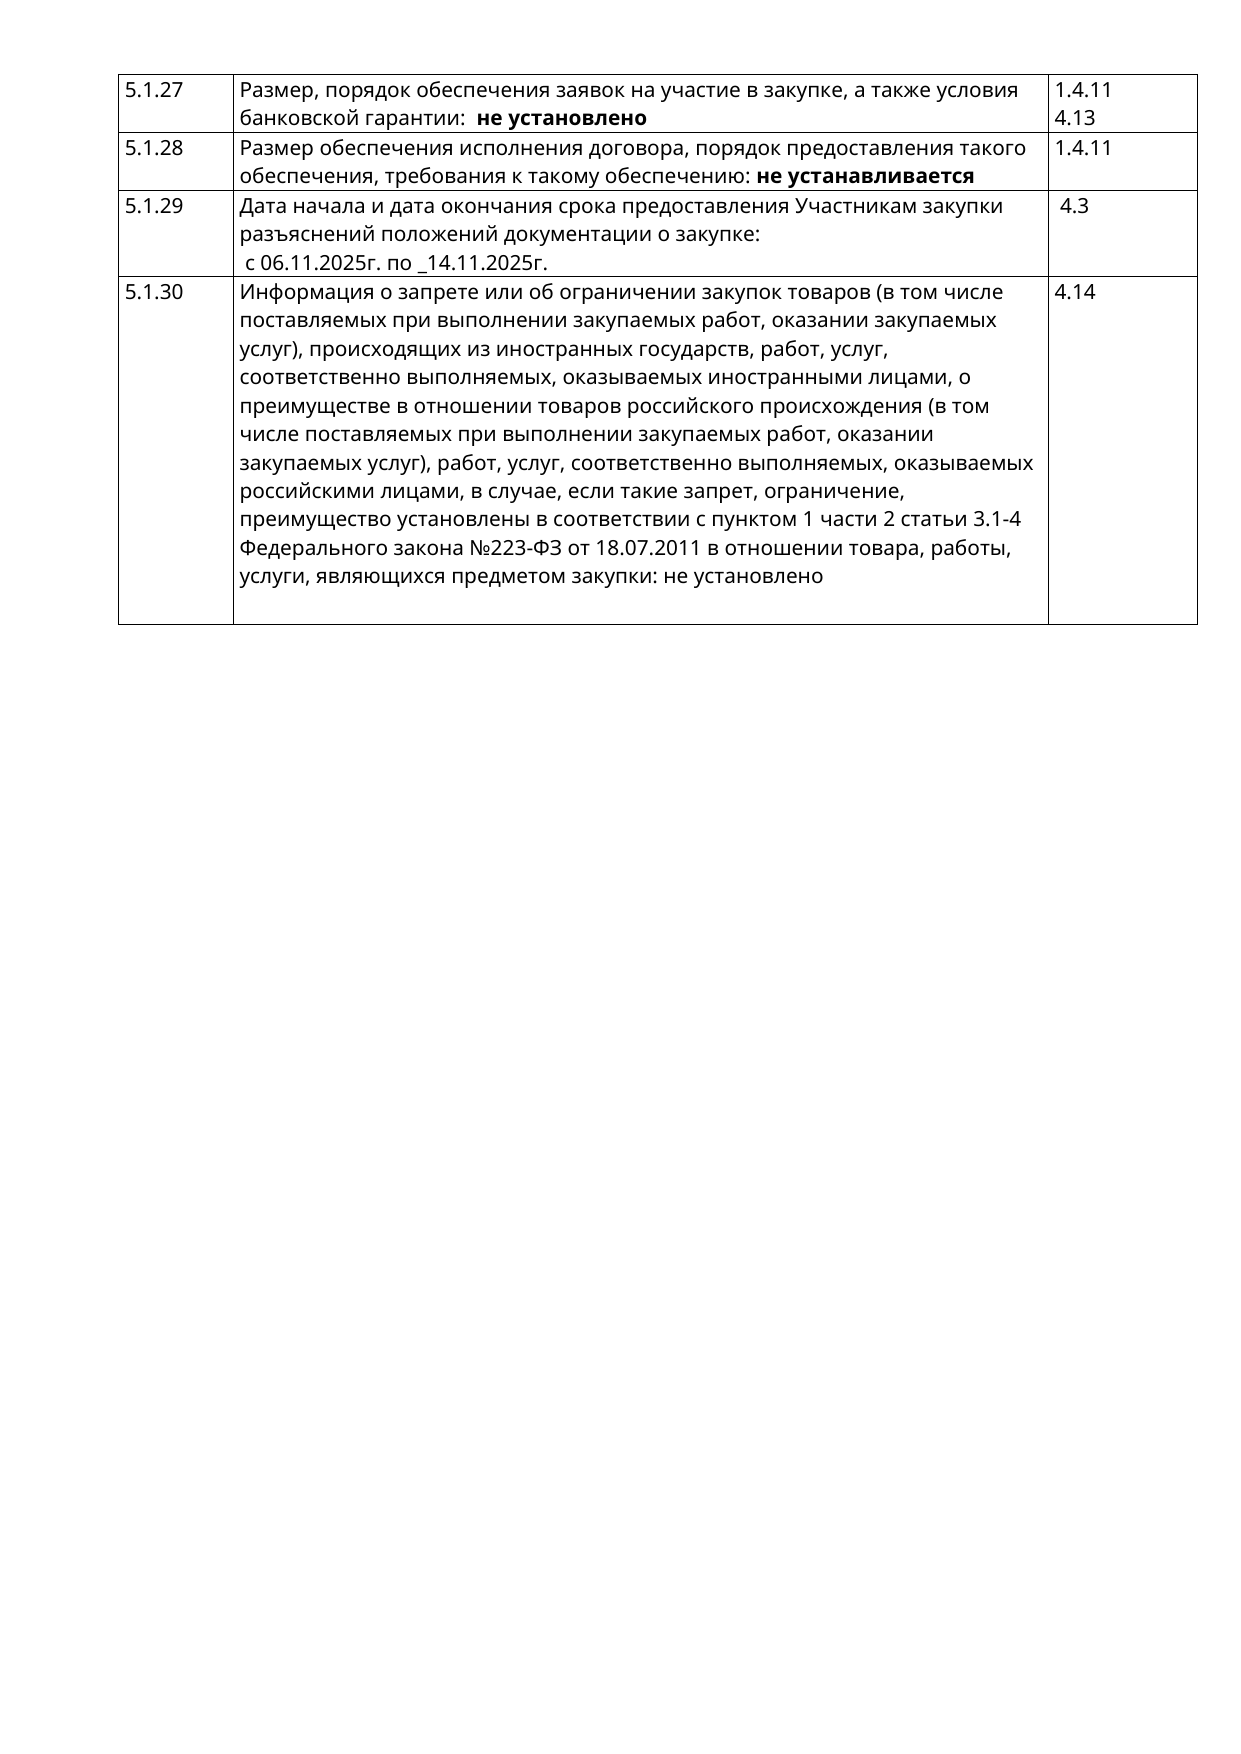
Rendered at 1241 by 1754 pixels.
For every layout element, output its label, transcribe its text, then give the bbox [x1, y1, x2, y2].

table_cell Дата начала и дата окончания срока предоставления Участникам закупки разъяснений положений документации о закупке: с 06.11.2025г. по _14.11.2025г. [234, 191, 1048, 276]
table_cell 1.4.11 4.13 [1049, 75, 1197, 132]
table_cell Информация о запрете или об ограничении закупок товаров (в том числе поставляемых при выполнении закупаемых работ, оказании закупаемых услуг), происходящих из иностранных государств, работ, услуг, соответственно выполняемых, оказываемых иностранными лицами, о преимуществе в отношении товаров российского происхождения (в том числе поставляемых при выполнении закупаемых работ, оказании закупаемых услуг), работ, услуг, соответственно выполняемых, оказываемых российскими лицами, в случае, если такие запрет, ограничение, преимущество установлены в соответствии с пунктом 1 части 2 статьи 3.1-4 Федерального закона №223-ФЗ от 18.07.2011 в отношении товара, работы, услуги, являющихся предметом закупки: не установлено [234, 277, 1048, 623]
table_cell Размер обеспечения исполнения договора, порядок предоставления такого обеспечения, требования к такому обеспечению: не устанавливается [234, 133, 1048, 190]
table_cell [119, 75, 233, 132]
table_cell 1.4.11 [1049, 133, 1197, 190]
table_cell Размер, порядок обеспечения заявок на участие в закупке, а также условия банковской гарантии: не установлено [234, 75, 1048, 132]
table_cell [119, 277, 233, 623]
table_cell [119, 133, 233, 190]
table_cell 4.14 [1049, 277, 1197, 623]
table_cell [119, 191, 233, 276]
table_cell 4.3 [1049, 191, 1197, 276]
